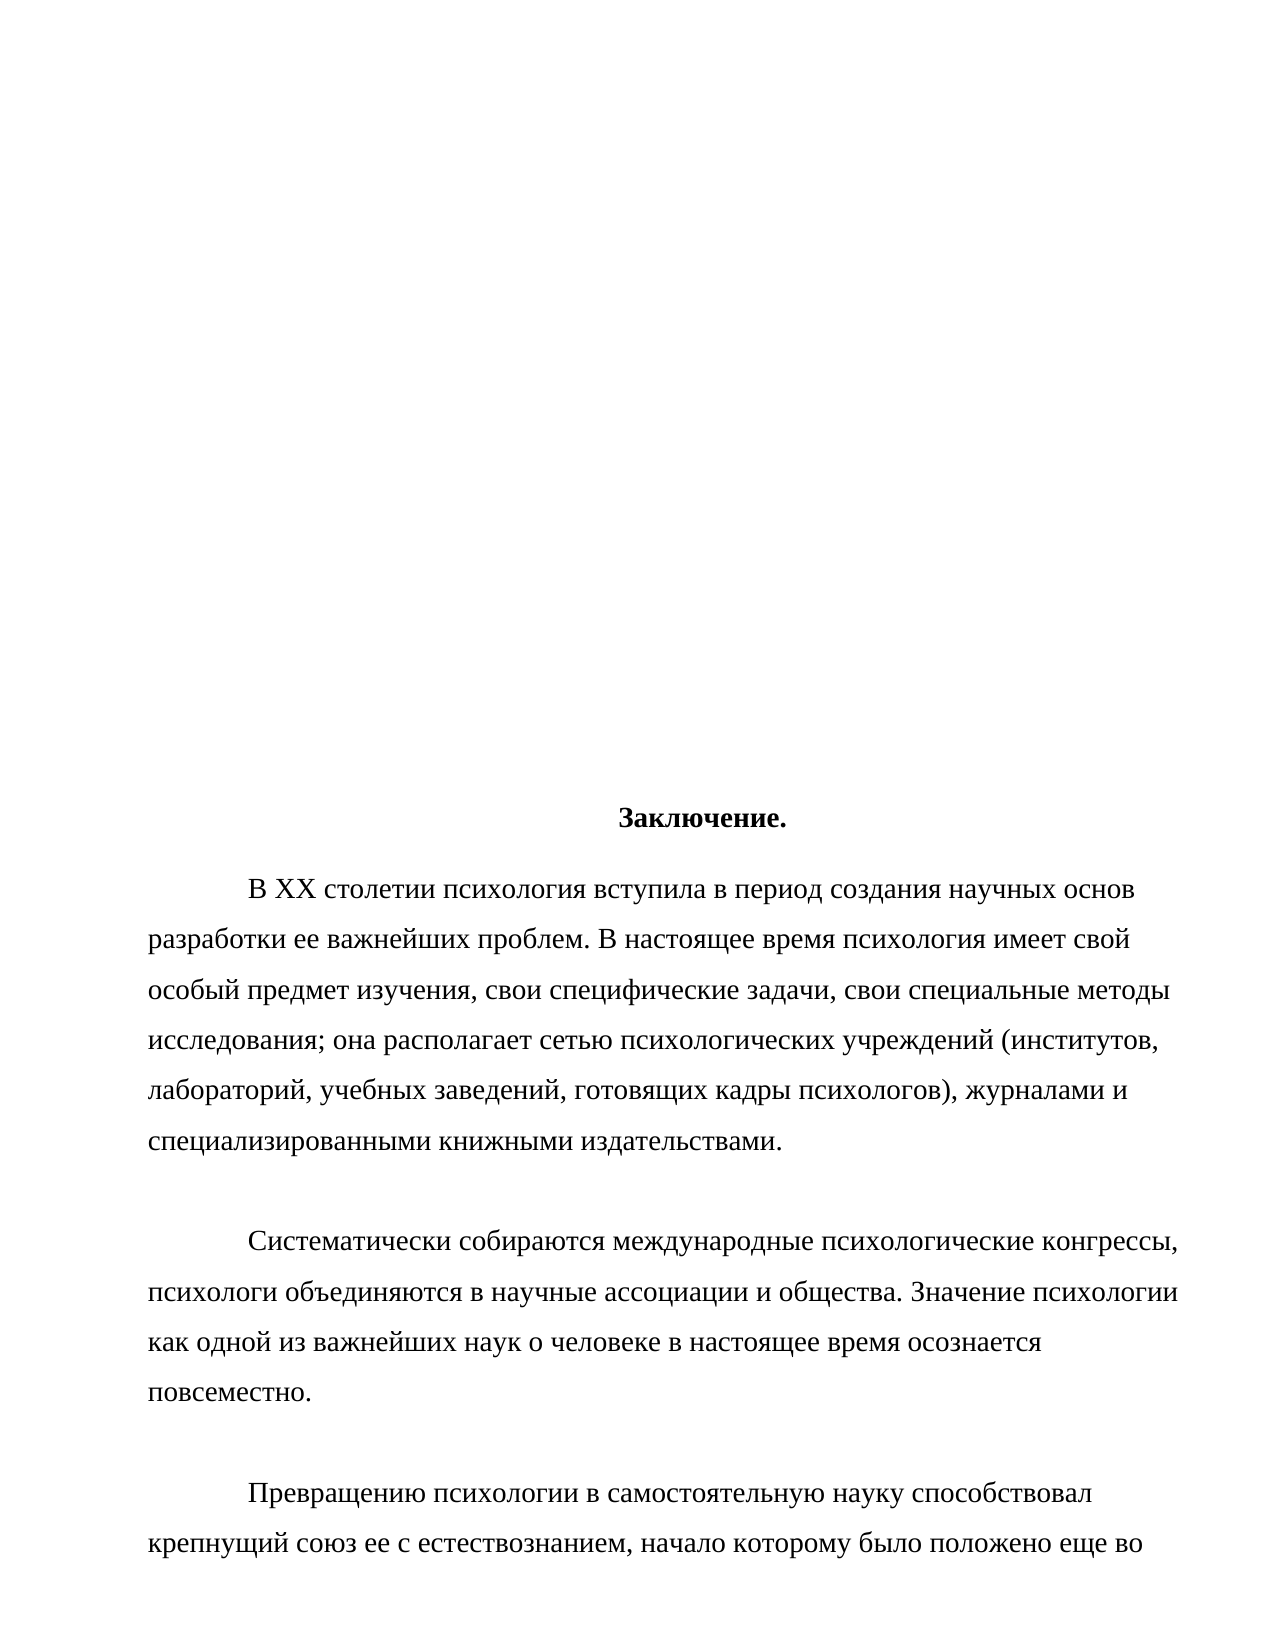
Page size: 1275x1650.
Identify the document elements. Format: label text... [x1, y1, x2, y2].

text Заключение. [148, 800, 1186, 833]
text Систематически собираются международные психологические конгрессы, психологи объединяются в научные ассоциации и общества. Значение психологии как одной из важнейших наук о человеке в настоящее время осознается повсеместно. [148, 1223, 1186, 1408]
text В XX столетии психология вступила в период создания научных основ разработки ее важнейших проблем. В настоящее время психология имеет свой особый предмет изучения, свои специфические задачи, свои специальные методы исследования; она располагает сетью психологических учреждений (институтов, лабораторий, учебных заведений, готовящих кадры психологов), журналами и специализированными книжными издательствами. [148, 871, 1186, 1156]
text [148, 1475, 1186, 1559]
